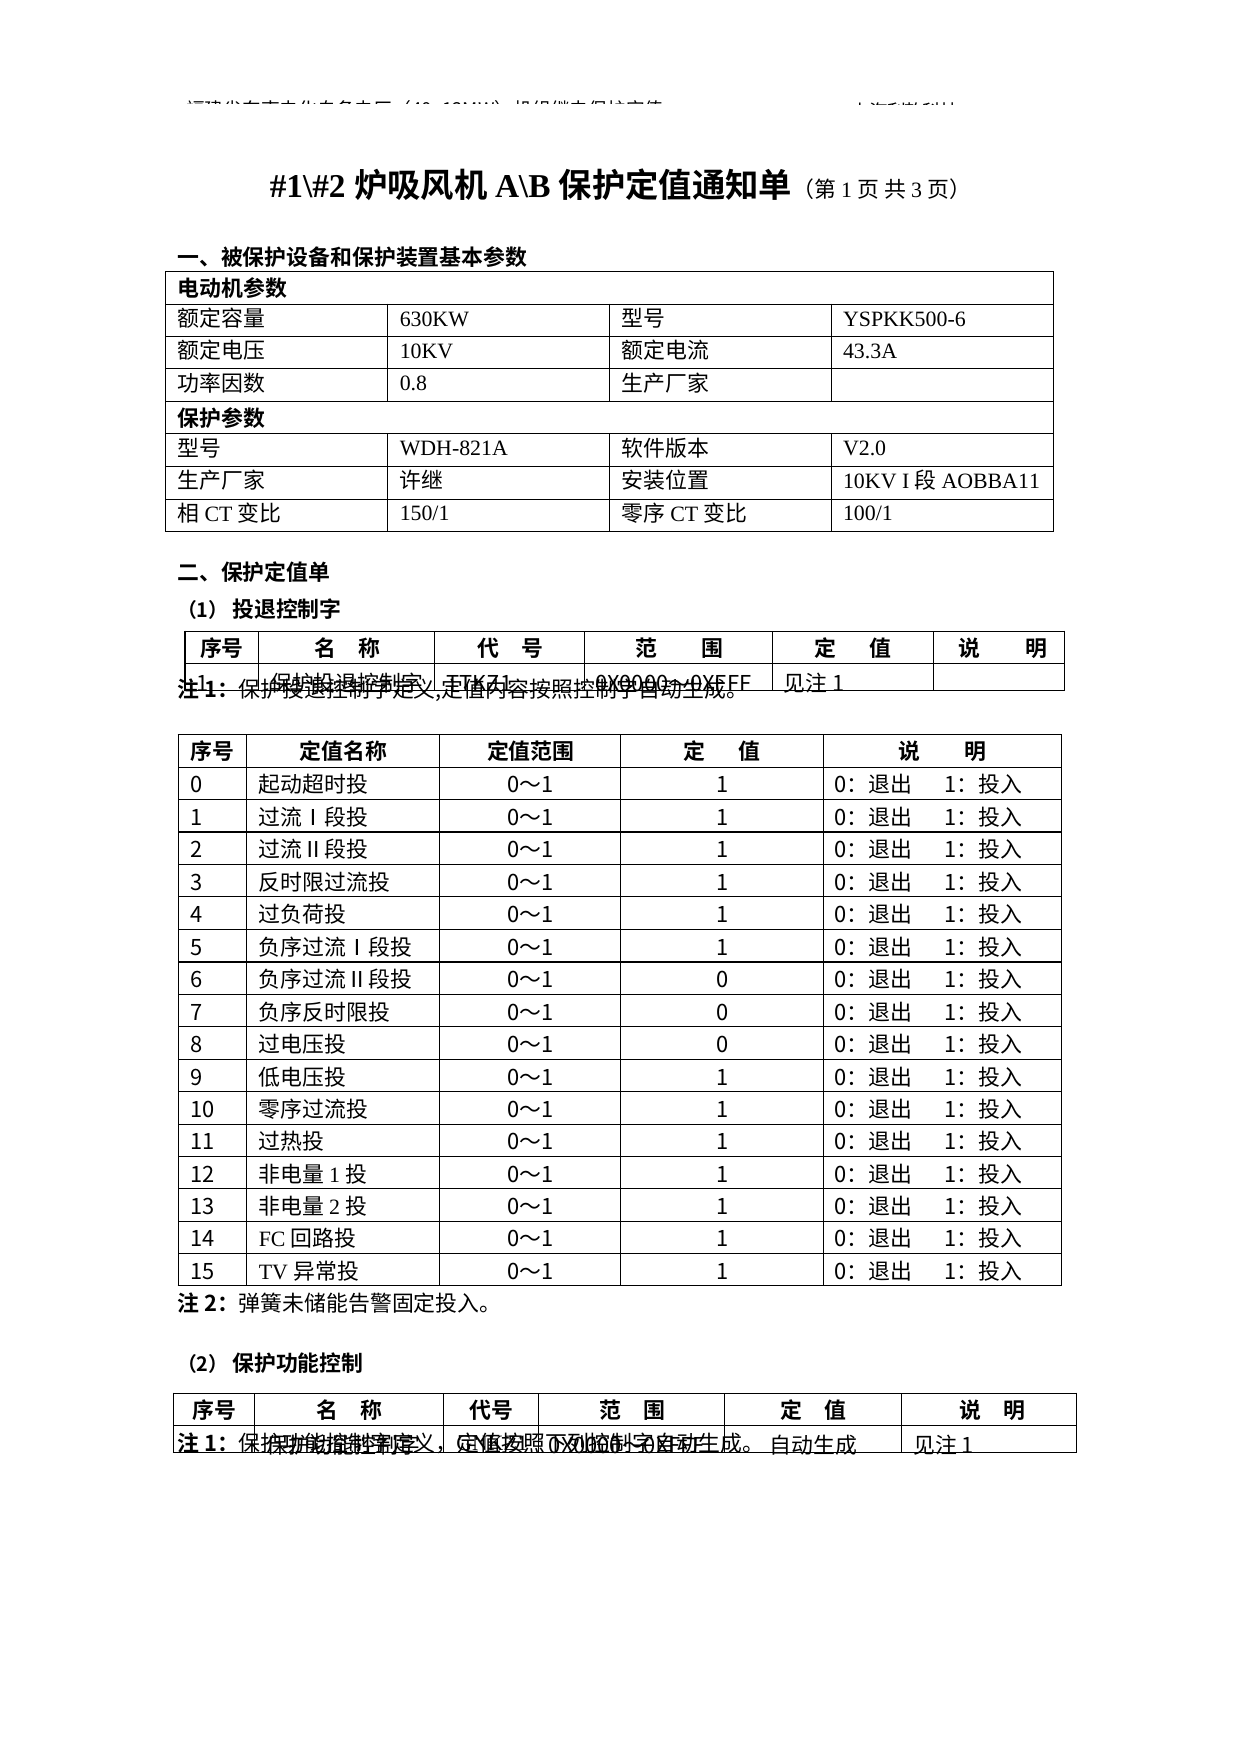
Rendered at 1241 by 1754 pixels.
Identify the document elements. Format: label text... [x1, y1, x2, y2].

list 保护功能控制 [177, 1346, 1088, 1378]
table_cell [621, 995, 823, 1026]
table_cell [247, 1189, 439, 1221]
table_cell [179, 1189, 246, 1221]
text 注 1：保护功能控制字定义，定值按照下列控制字自动生成。 [177, 1426, 1088, 1457]
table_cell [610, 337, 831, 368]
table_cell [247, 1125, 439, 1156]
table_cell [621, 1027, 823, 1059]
text 注 1：保护投退控制字定义,定值内容按照控制字自动生成。 [177, 672, 1088, 704]
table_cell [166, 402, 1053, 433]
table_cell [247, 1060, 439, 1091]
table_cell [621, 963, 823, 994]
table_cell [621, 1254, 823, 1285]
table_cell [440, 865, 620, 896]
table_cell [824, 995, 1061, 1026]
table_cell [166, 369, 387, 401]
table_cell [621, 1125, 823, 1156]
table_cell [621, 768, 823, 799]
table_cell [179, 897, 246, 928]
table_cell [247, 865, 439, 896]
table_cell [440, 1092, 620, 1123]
text 一、被保护设备和保护装置基本参数 [177, 239, 1088, 271]
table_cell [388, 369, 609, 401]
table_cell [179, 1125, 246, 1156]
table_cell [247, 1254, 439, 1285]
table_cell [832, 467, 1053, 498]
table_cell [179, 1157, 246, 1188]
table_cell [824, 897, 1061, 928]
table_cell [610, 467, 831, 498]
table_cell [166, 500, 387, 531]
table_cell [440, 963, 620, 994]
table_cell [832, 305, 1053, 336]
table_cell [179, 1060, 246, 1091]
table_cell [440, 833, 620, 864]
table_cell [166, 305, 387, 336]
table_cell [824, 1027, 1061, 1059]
text 二、保护定值单 [177, 552, 1088, 588]
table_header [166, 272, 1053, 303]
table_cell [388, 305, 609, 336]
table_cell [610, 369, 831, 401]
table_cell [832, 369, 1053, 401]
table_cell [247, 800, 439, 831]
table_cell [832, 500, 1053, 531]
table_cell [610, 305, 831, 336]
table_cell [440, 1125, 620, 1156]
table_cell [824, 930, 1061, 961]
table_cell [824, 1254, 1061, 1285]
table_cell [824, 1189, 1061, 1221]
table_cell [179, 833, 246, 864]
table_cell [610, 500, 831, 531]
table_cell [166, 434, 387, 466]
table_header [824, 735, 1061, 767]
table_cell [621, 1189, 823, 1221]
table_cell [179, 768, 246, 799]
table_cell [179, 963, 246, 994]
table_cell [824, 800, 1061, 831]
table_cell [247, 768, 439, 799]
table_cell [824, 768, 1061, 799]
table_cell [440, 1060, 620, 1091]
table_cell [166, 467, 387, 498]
list 投退控制字 [177, 588, 1088, 624]
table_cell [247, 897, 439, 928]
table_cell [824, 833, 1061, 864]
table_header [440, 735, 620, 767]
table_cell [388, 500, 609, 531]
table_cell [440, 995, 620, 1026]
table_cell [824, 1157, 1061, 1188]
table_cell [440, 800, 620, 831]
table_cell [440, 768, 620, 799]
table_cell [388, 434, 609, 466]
text #1\#2 炉吸风机 A\B 保护定值通知单（第 1 页 共 3 页） [158, 151, 1082, 208]
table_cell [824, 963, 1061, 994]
text 注 2：弹簧未储能告警固定投入。 [177, 1286, 1088, 1318]
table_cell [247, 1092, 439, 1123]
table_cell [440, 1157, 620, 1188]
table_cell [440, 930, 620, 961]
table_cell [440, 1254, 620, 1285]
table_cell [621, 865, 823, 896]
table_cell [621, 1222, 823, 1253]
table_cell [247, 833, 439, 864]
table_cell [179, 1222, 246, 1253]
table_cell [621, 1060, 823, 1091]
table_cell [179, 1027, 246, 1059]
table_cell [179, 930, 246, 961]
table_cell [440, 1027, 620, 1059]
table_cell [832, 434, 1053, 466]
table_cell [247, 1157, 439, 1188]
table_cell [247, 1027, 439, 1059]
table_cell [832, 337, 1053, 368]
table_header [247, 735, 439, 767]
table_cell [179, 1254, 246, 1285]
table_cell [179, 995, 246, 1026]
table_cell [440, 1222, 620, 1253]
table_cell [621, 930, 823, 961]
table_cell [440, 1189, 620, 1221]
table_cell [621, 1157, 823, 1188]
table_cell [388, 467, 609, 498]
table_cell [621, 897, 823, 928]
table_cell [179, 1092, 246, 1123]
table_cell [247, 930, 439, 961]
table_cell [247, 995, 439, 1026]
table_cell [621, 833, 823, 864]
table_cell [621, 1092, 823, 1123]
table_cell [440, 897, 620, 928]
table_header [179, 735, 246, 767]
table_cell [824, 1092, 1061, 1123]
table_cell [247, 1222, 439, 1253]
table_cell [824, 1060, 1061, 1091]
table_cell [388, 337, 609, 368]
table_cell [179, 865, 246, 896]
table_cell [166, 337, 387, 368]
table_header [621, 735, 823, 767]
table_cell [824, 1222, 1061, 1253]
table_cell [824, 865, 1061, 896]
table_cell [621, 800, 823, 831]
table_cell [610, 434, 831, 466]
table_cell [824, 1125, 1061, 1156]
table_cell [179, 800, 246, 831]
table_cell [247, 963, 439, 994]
